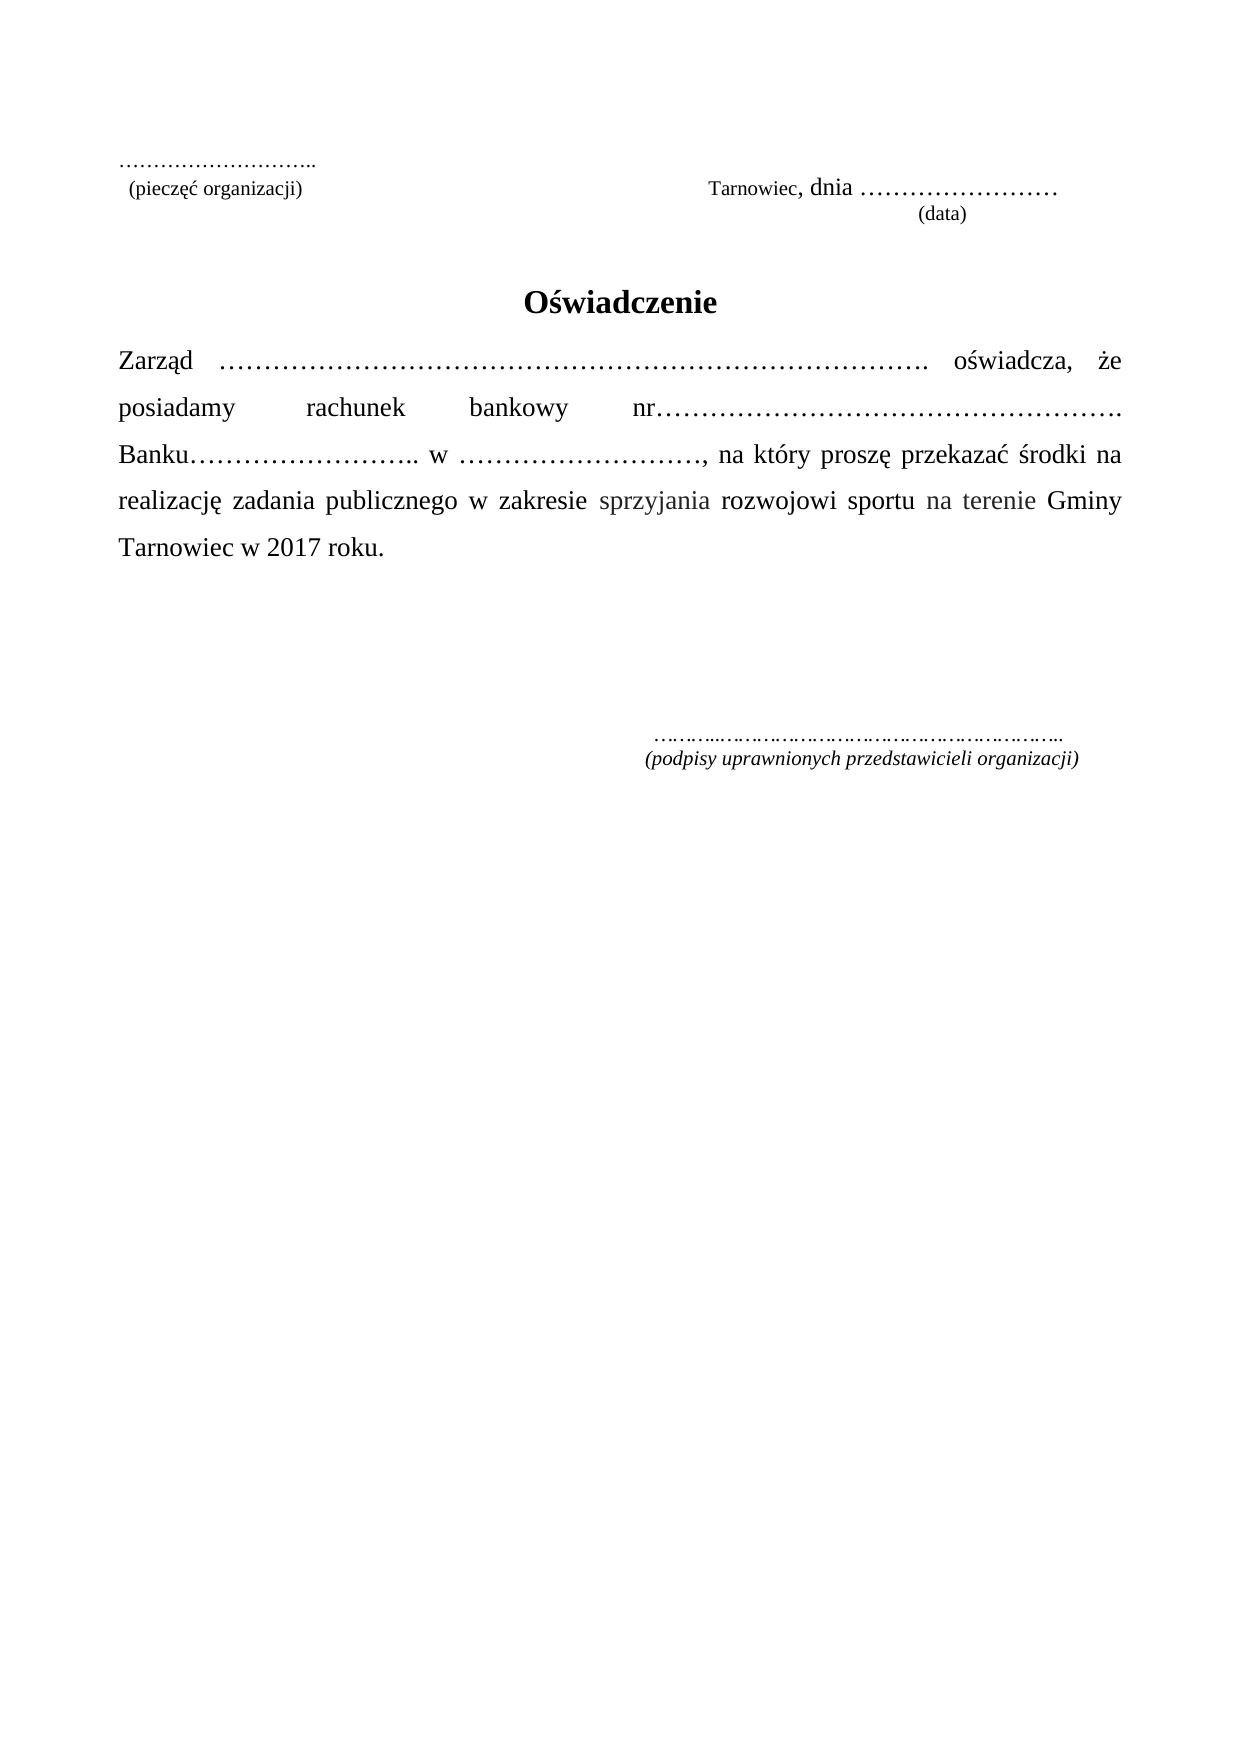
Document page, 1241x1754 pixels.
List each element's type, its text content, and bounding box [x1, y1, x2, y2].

text Oświadczenie [118, 282, 1122, 320]
text ……………………….. [118, 148, 1122, 172]
text (pieczęć organizacji) Tarnowiec, dnia …………………… [118, 172, 1122, 200]
text (data) [118, 200, 1122, 224]
text Zarząd ……………………………………………………………………. oświadcza, że posiadamy rachunek bankowy nr……………………………………………. Banku…………………….. w ………………………, na który proszę przekazać środki na realizację zadania publicznego w zakresie sprzyjania rozwojowi sportu na terenie Gminy Tarnowiec w 2017 roku. [118, 344, 1122, 562]
text ………..……………………………………………….. (podpisy uprawnionych przedstawicieli organizacji) [118, 722, 1122, 770]
